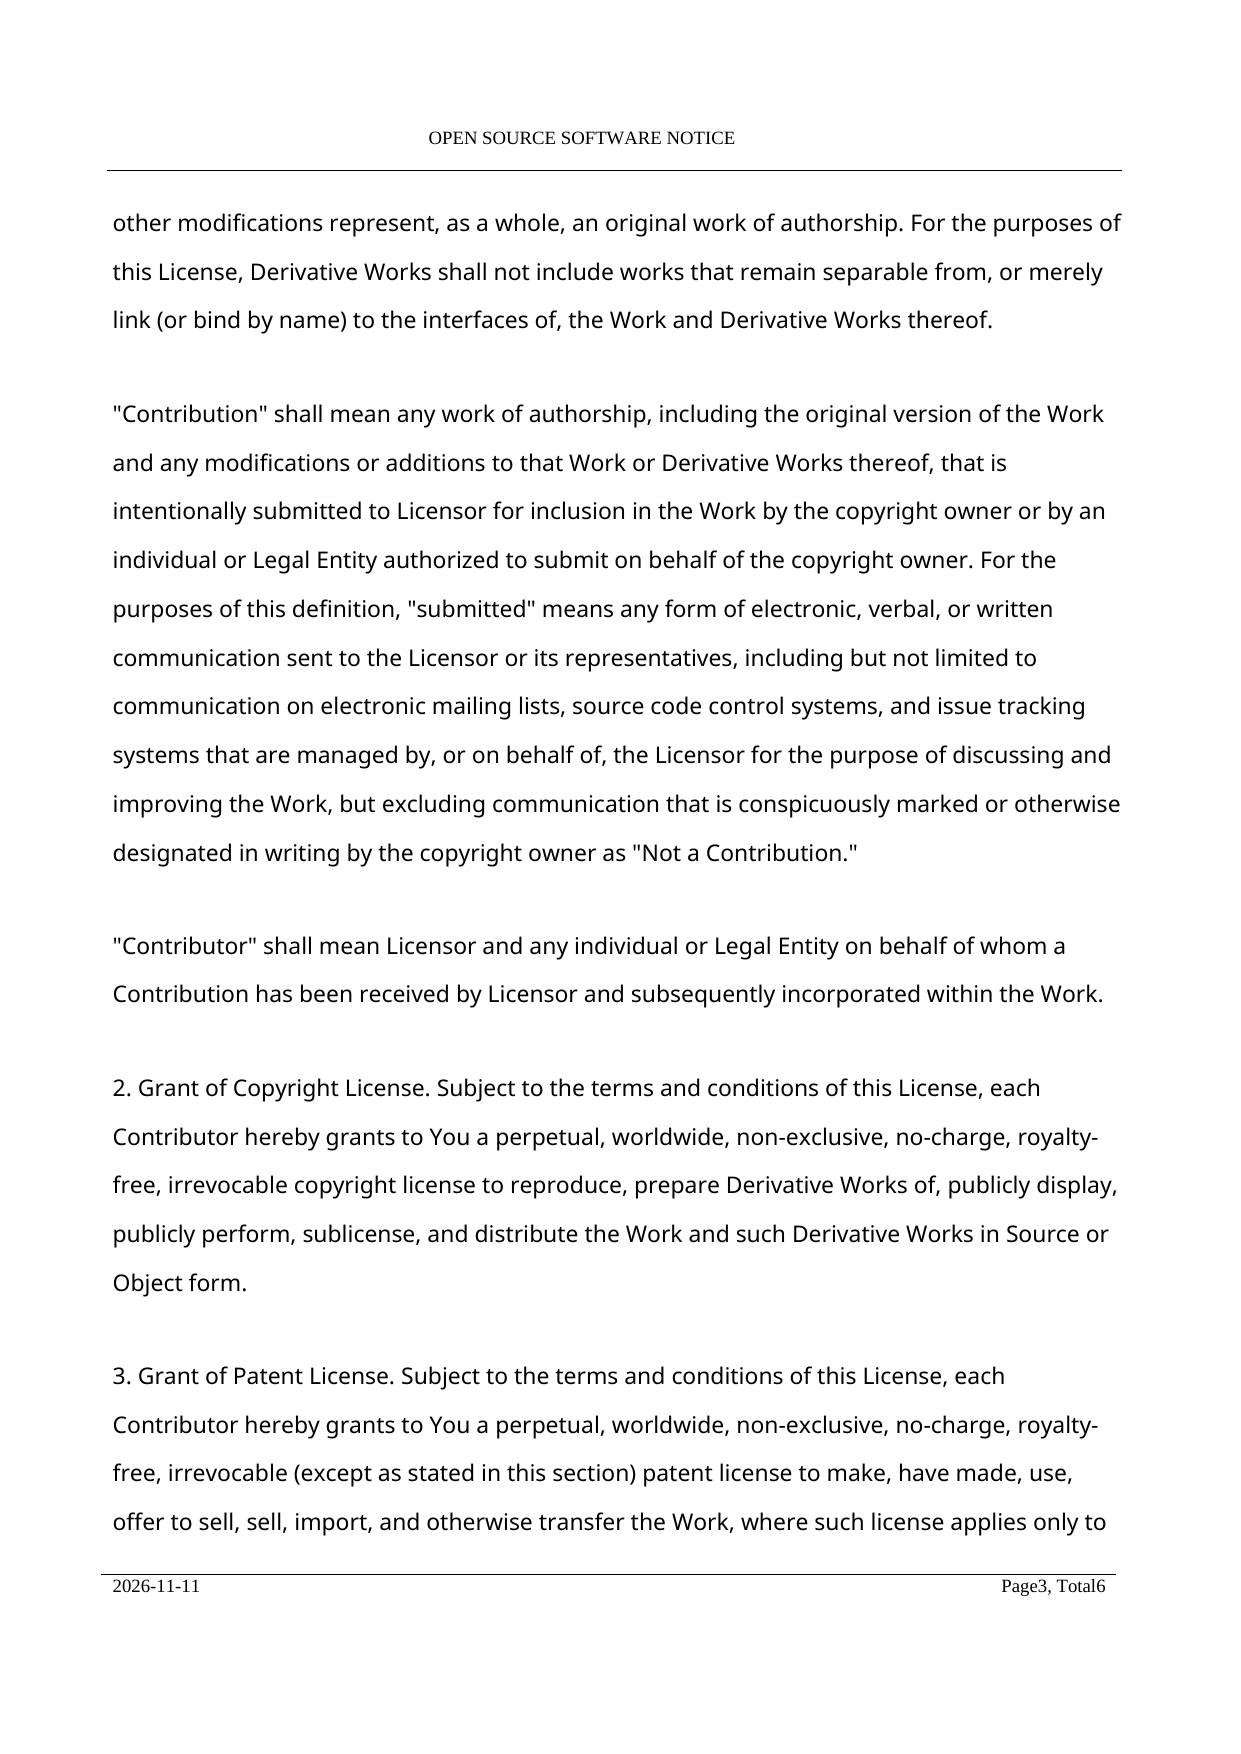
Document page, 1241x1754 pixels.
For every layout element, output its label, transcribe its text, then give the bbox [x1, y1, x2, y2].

text 2. Grant of Copyright License. Subject to the terms and conditions of this License, each Contributor hereby grants to You a perpetual, worldwide, non-exclusive, no-charge, royalty-free, irrevocable copyright license to reproduce, prepare Derivative Works of, publicly display, publicly perform, sublicense, and distribute the Work and such Derivative Works in Source or Object form. [112, 1071, 1128, 1298]
text "Contributor" shall mean Licensor and any individual or Legal Entity on behalf of whom a Contribution has been received by Licensor and subsequently incorporated within the Work. [112, 929, 1128, 1010]
text "Contribution" shall mean any work of authorship, including the original version of the Work and any modifications or additions to that Work or Derivative Works thereof, that is intentionally submitted to Licensor for inclusion in the Work by the copyright owner or by an individual or Legal Entity authorized to submit on behalf of the copyright owner. For the purposes of this definition, "submitted" means any form of electronic, verbal, or written communication sent to the Licensor or its representatives, including but not limited to communication on electronic mailing lists, source code control systems, and issue tracking systems that are managed by, or on behalf of, the Licensor for the purpose of discussing and improving the Work, but excluding communication that is conspicuously marked or otherwise designated in writing by the copyright owner as "Not a Contribution." [112, 397, 1128, 868]
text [112, 206, 1128, 336]
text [112, 1359, 1128, 1538]
